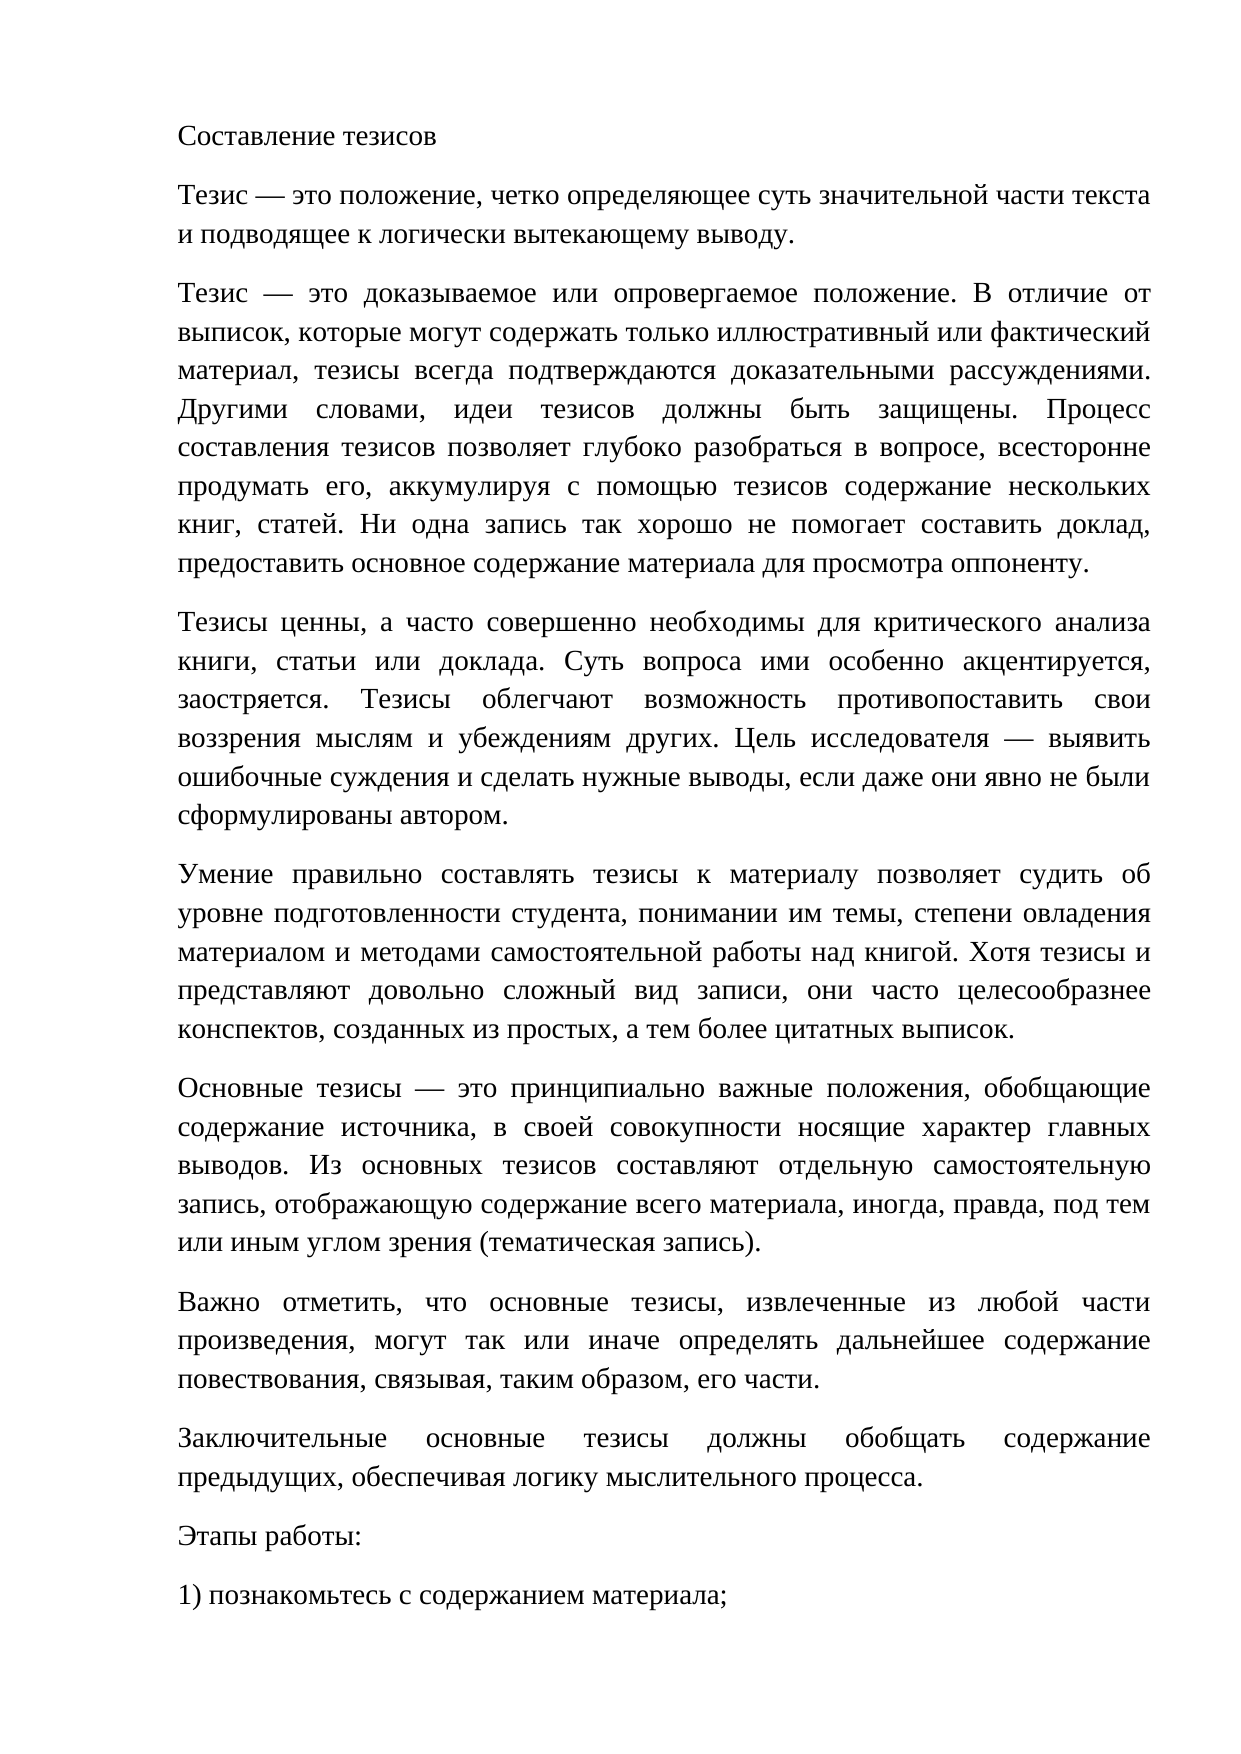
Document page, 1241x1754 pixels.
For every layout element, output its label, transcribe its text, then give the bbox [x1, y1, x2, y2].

text Тезис — это доказываемое или опровергаемое положение. В отличие от выписок, которые могут содержать только иллюстративный или фактический материал, тезисы всегда подтверждаются доказательными рассуждениями. Другими словами, идеи тезисов должны быть защищены. Процесс составления тезисов позволяет глубоко разобраться в вопросе, всесторонне продумать его, аккумулируя с помощью тезисов содержание нескольких книг, статей. Ни одна запись так хорошо не помогает составить доклад, предоставить основное содержание материала для просмотра оппоненту. [177, 275, 1152, 579]
text Заключительные основные тезисы должны обобщать содержание предыдущих, обеспечивая логику мыслительного процесса. [177, 1420, 1152, 1492]
text Основные тезисы — это принципиально важные положения, обобщающие содержание источника, в своей совокупности носящие характер главных выводов. Из основных тезисов составляют отдельную самостоятельную запись, отображающую содержание всего материала, иногда, правда, под тем или иным углом зрения (тематическая запись). [177, 1070, 1152, 1258]
text Этапы работы: [177, 1518, 1152, 1552]
text Умение правильно составлять тезисы к материалу позволяет судить об уровне подготовленности студента, понимании им темы, степени овладения материалом и методами самостоятельной работы над книгой. Хотя тезисы и представляют довольно сложный вид записи, они часто целесообразнее конспектов, созданных из простых, а тем более цитатных выписок. [177, 857, 1152, 1044]
text Тезисы ценны, а часто совершенно необходимы для критического анализа книги, статьи или доклада. Суть вопроса ими особенно акцентируется, заостряется. Тезисы облегчают возможность противопоставить свои воззрения мыслям и убеждениям других. Цель исследователя — выявить ошибочные суждения и сделать нужные выводы, если даже они явно не были сформулированы автором. [177, 604, 1152, 831]
text Тезис — это положение, четко определяющее суть значительной части текста и подводящее к логически вытекающему выводу. [177, 177, 1152, 249]
text Важно отметить, что основные тезисы, извлеченные из любой части произведения, могут так или иначе определять дальнейшее содержание повествования, связывая, таким образом, его части. [177, 1284, 1152, 1394]
text Составление тезисов [177, 118, 1152, 152]
text 1) познакомьтесь с содержанием материала; [177, 1577, 1152, 1611]
